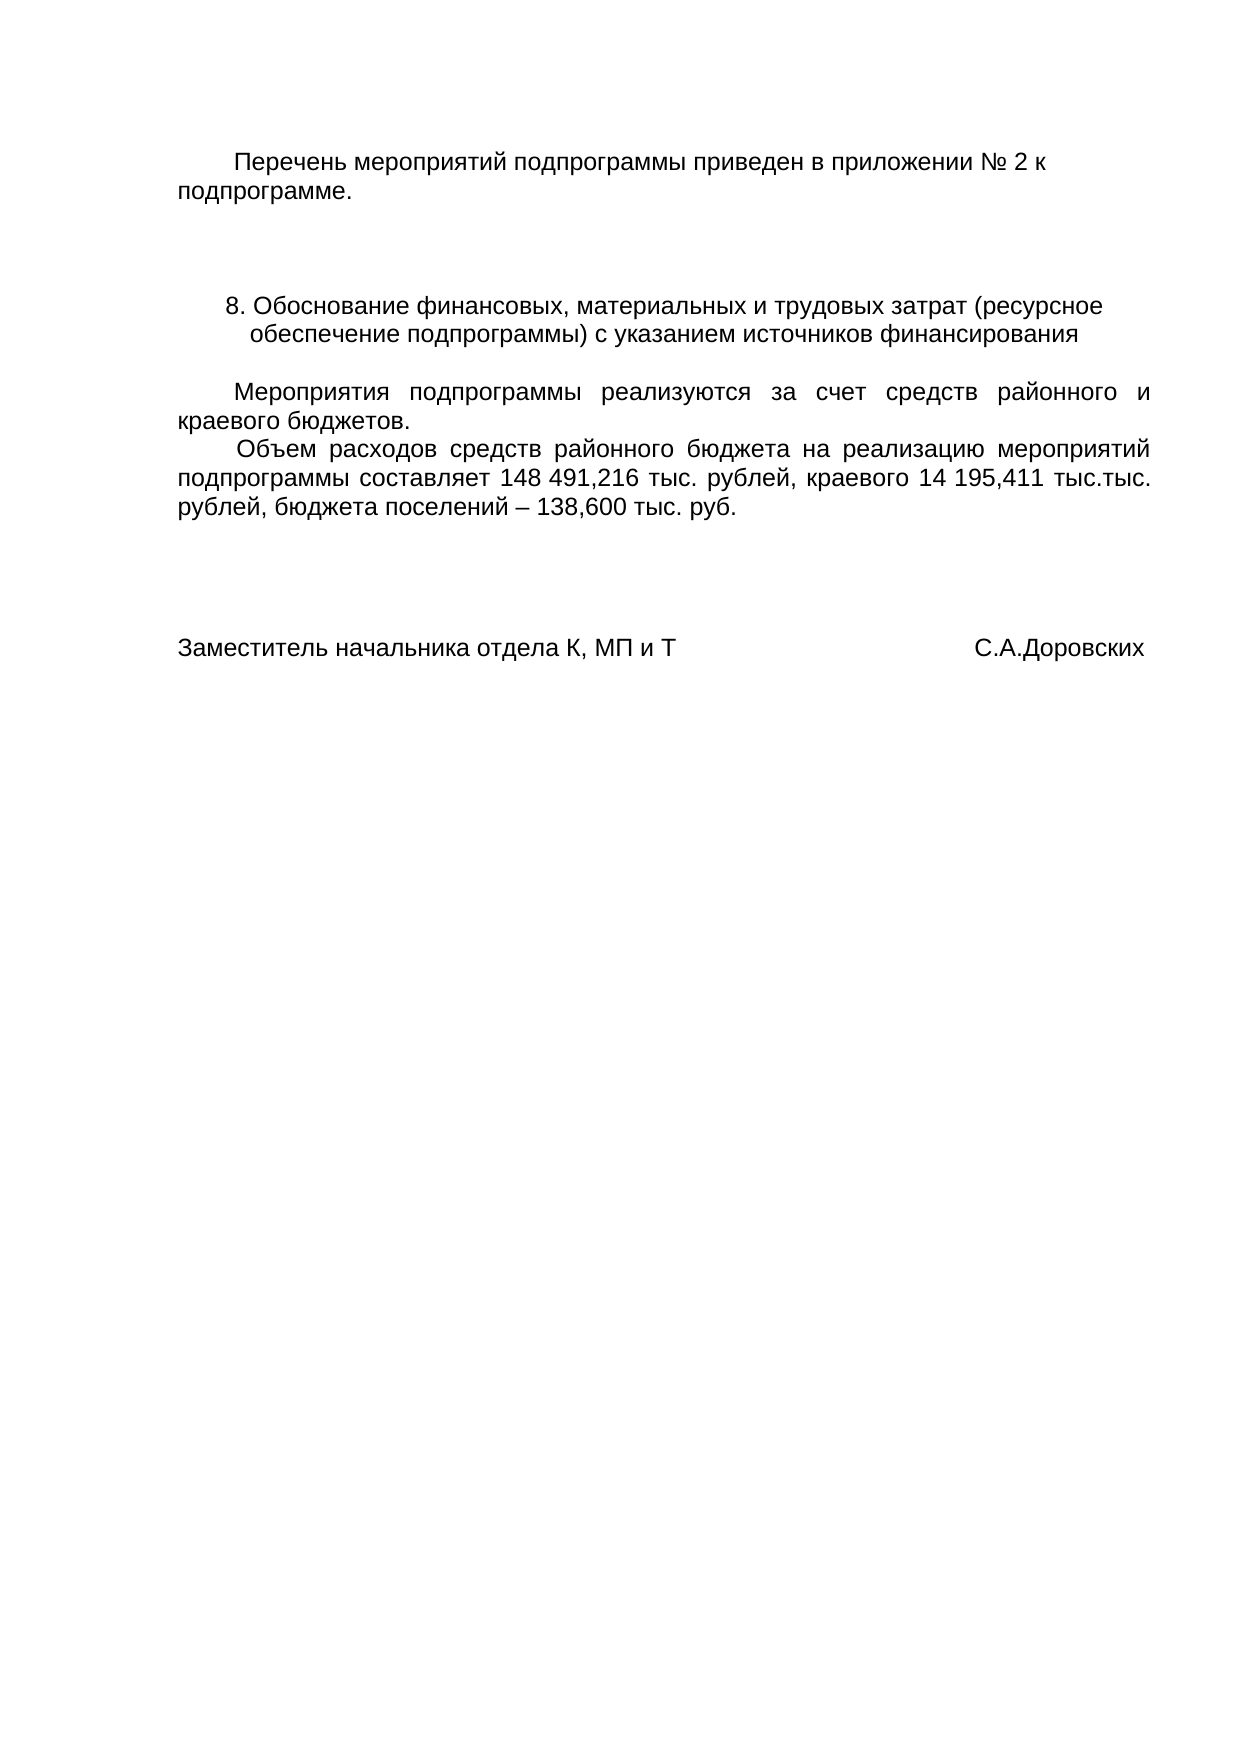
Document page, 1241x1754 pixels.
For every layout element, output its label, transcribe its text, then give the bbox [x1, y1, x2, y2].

text Объем расходов средств районного бюджета на реализацию мероприятий подпрограммы составляет 148 491,216 тыс. рублей, краевого 14 195,411 тыс.тыс. рублей, бюджета поселений – 138,600 тыс. руб. [177, 434, 1152, 521]
text Перечень мероприятий подпрограммы приведен в приложении № 2 к подпрограмме. [177, 147, 1152, 204]
text Заместитель начальника отдела К, МП и Т С.А.Доровских [177, 633, 1152, 661]
text 8. Обоснование финансовых, материальных и трудовых затрат (ресурсное обеспечение подпрограммы) с указанием источников финансирования [177, 291, 1152, 348]
text Мероприятия подпрограммы реализуются за счет средств районного и краевого бюджетов. [177, 377, 1152, 434]
